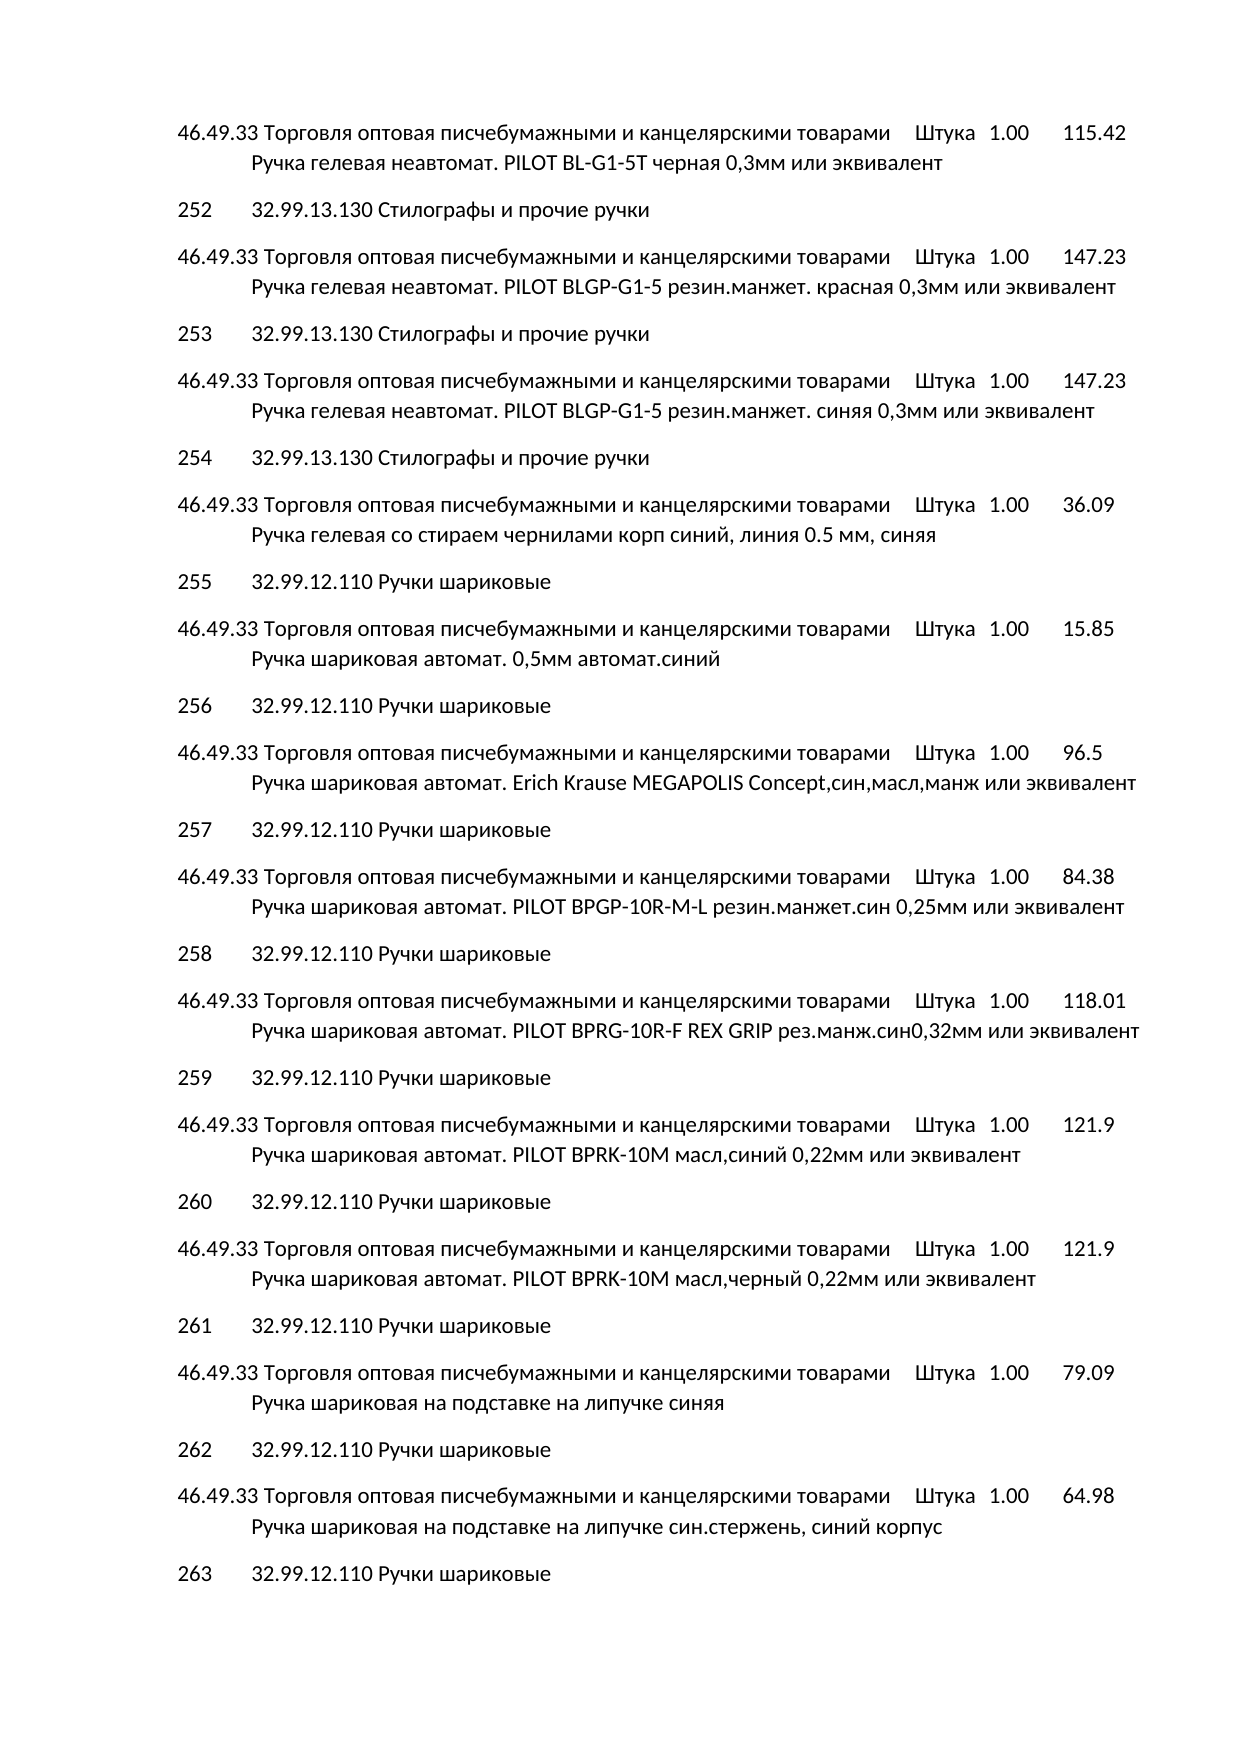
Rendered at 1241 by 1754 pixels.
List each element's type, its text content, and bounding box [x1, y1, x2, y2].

text 263 32.99.12.110 Ручки шариковые [177, 1559, 1152, 1587]
text 46.49.33 Торговля оптовая писчебумажными и канцелярскими товарами Штука 1.00 115.42 Ручка гелевая неавтомат. PILOT BL-G1-5T черная 0,3мм или эквивалент [177, 118, 1152, 176]
text 46.49.33 Торговля оптовая писчебумажными и канцелярскими товарами Штука 1.00 147.23 Ручка гелевая неавтомат. PILOT BLGP-G1-5 резин.манжет. синяя 0,3мм или эквивалент [177, 366, 1152, 424]
text 46.49.33 Торговля оптовая писчебумажными и канцелярскими товарами Штука 1.00 96.5 Ручка шариковая автомат. Erich Krause MEGAPOLIS Concept,син,масл,манж или эквивалент [177, 738, 1152, 796]
text 46.49.33 Торговля оптовая писчебумажными и канцелярскими товарами Штука 1.00 121.9 Ручка шариковая автомат. PILOT BPRK-10M масл,синий 0,22мм или эквивалент [177, 1110, 1152, 1168]
text 254 32.99.13.130 Стилографы и прочие ручки [177, 443, 1152, 471]
text 261 32.99.12.110 Ручки шариковые [177, 1311, 1152, 1339]
text 46.49.33 Торговля оптовая писчебумажными и канцелярскими товарами Штука 1.00 121.9 Ручка шариковая автомат. PILOT BPRK-10M масл,черный 0,22мм или эквивалент [177, 1234, 1152, 1292]
text 46.49.33 Торговля оптовая писчебумажными и канцелярскими товарами Штука 1.00 64.98 Ручка шариковая на подставке на липучке син.стержень, синий корпус [177, 1482, 1152, 1540]
text 46.49.33 Торговля оптовая писчебумажными и канцелярскими товарами Штука 1.00 118.01 Ручка шариковая автомат. PILOT BPRG-10R-F REX GRIP рез.манж.син0,32мм или эквивалент [177, 986, 1152, 1044]
text 259 32.99.12.110 Ручки шариковые [177, 1063, 1152, 1091]
text 257 32.99.12.110 Ручки шариковые [177, 815, 1152, 843]
text 46.49.33 Торговля оптовая писчебумажными и канцелярскими товарами Штука 1.00 36.09 Ручка гелевая со стираем чернилами корп синий, линия 0.5 мм, синяя [177, 490, 1152, 548]
text 256 32.99.12.110 Ручки шариковые [177, 691, 1152, 719]
text 255 32.99.12.110 Ручки шариковые [177, 567, 1152, 595]
text 252 32.99.13.130 Стилографы и прочие ручки [177, 195, 1152, 223]
text 260 32.99.12.110 Ручки шариковые [177, 1187, 1152, 1215]
text 258 32.99.12.110 Ручки шариковые [177, 939, 1152, 967]
text 46.49.33 Торговля оптовая писчебумажными и канцелярскими товарами Штука 1.00 84.38 Ручка шариковая автомат. PILOT BPGP-10R-M-L резин.манжет.син 0,25мм или эквивалент [177, 862, 1152, 920]
text 46.49.33 Торговля оптовая писчебумажными и канцелярскими товарами Штука 1.00 79.09 Ручка шариковая на подставке на липучке синяя [177, 1358, 1152, 1416]
text 46.49.33 Торговля оптовая писчебумажными и канцелярскими товарами Штука 1.00 15.85 Ручка шариковая автомат. 0,5мм автомат.синий [177, 614, 1152, 672]
text 262 32.99.12.110 Ручки шариковые [177, 1435, 1152, 1463]
text 46.49.33 Торговля оптовая писчебумажными и канцелярскими товарами Штука 1.00 147.23 Ручка гелевая неавтомат. PILOT BLGP-G1-5 резин.манжет. красная 0,3мм или эквивалент [177, 242, 1152, 300]
text 253 32.99.13.130 Стилографы и прочие ручки [177, 319, 1152, 347]
